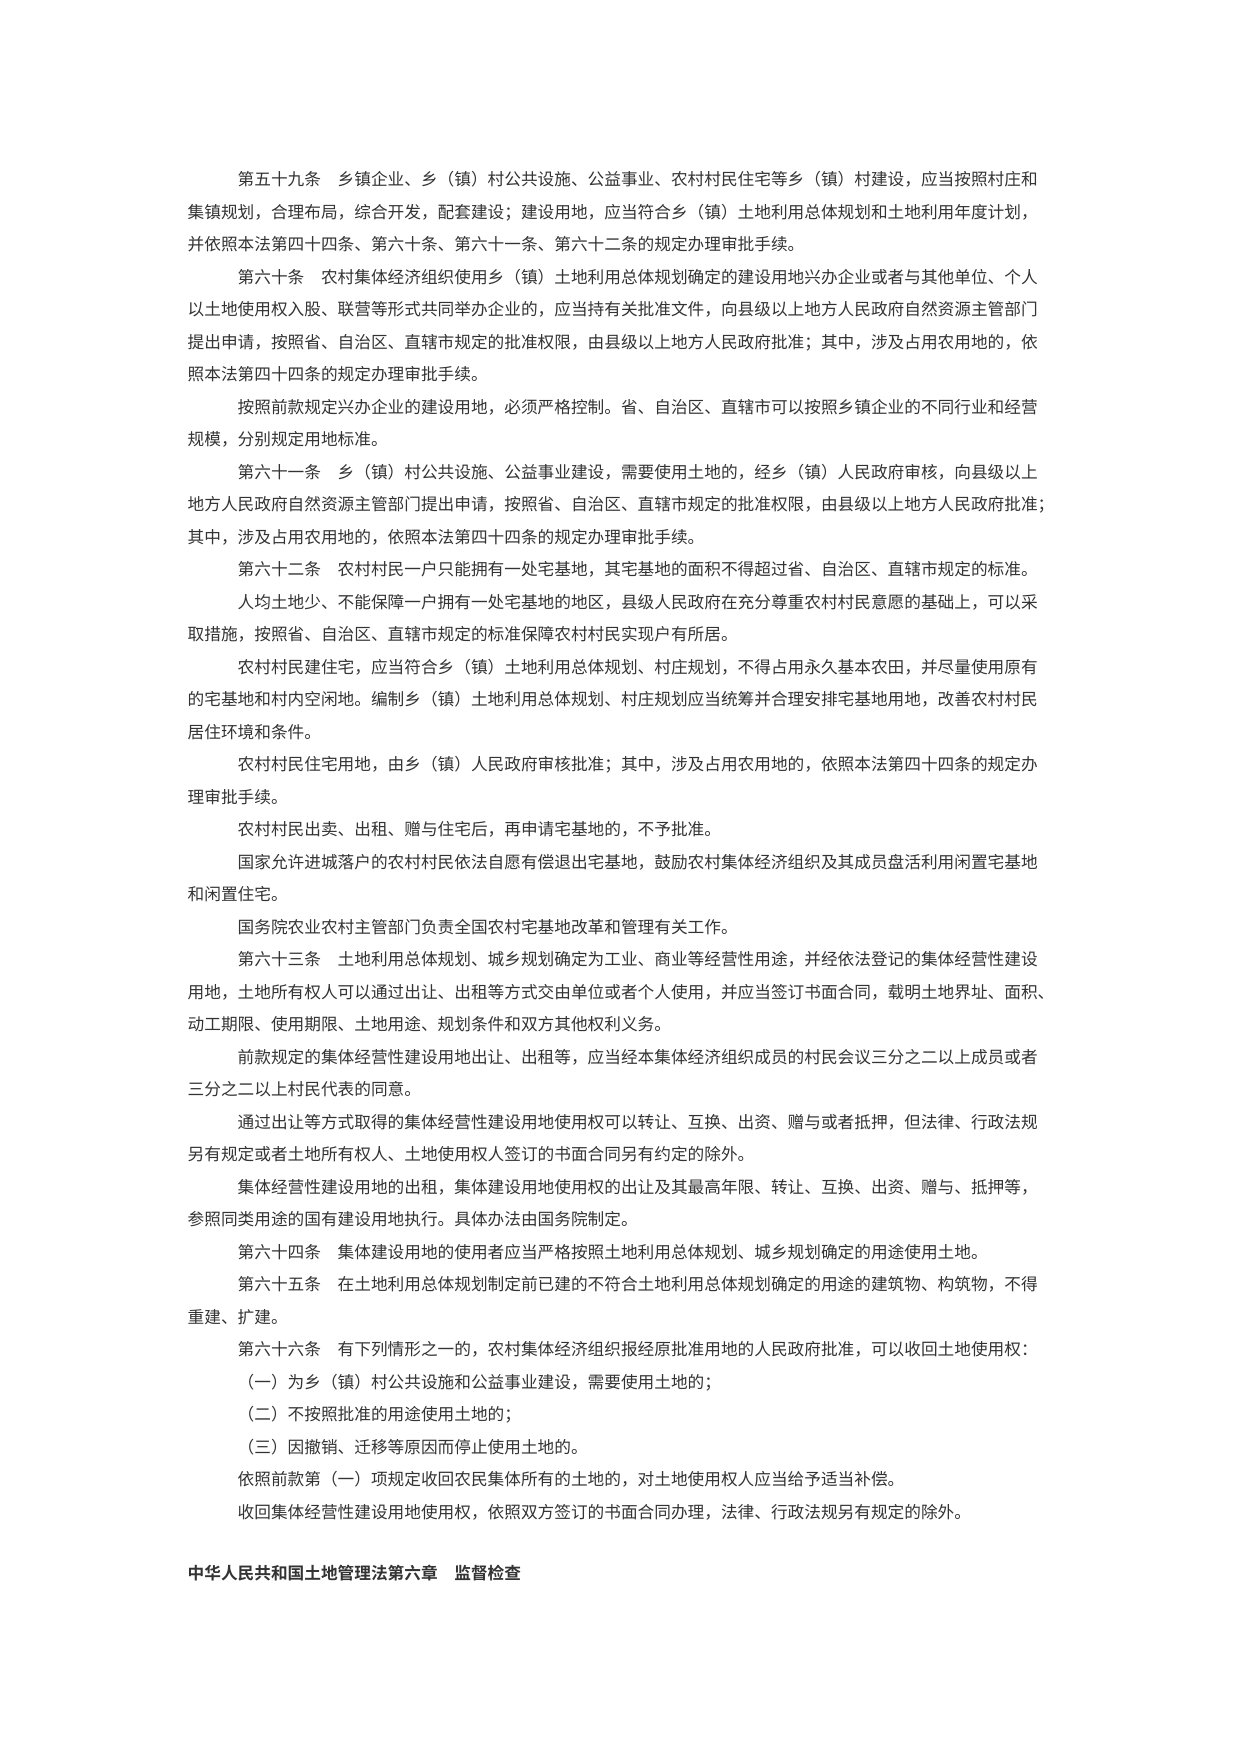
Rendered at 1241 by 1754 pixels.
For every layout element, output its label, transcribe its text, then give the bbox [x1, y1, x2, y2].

text 人均土地少、不能保障一户拥有一处宅基地的地区，县级人民政府在充分尊重农村村民意愿的基础上，可以采取措施，按照省、自治区、直辖市规定的标准保障农村村民实现户有所居。 [187, 584, 1053, 649]
text 国家允许进城落户的农村村民依法自愿有偿退出宅基地，鼓励农村集体经济组织及其成员盘活利用闲置宅基地和闲置住宅。 [187, 844, 1053, 909]
text 第六十条 农村集体经济组织使用乡（镇）土地利用总体规划确定的建设用地兴办企业或者与其他单位、个人以土地使用权入股、联营等形式共同举办企业的，应当持有关批准文件，向县级以上地方人民政府自然资源主管部门提出申请，按照省、自治区、直辖市规定的批准权限，由县级以上地方人民政府批准；其中，涉及占用农用地的，依照本法第四十四条的规定办理审批手续。 [187, 259, 1053, 389]
text 第五十九条 乡镇企业、乡（镇）村公共设施、公益事业、农村村民住宅等乡（镇）村建设，应当按照村庄和集镇规划，合理布局，综合开发，配套建设；建设用地，应当符合乡（镇）土地利用总体规划和土地利用年度计划，并依照本法第四十四条、第六十条、第六十一条、第六十二条的规定办理审批手续。 [187, 162, 1053, 259]
text 农村村民建住宅，应当符合乡（镇）土地利用总体规划、村庄规划，不得占用永久基本农田，并尽量使用原有的宅基地和村内空闲地。编制乡（镇）土地利用总体规划、村庄规划应当统筹并合理安排宅基地用地，改善农村村民居住环境和条件。 [187, 649, 1053, 747]
text （三）因撤销、迁移等原因而停止使用土地的。 [187, 1429, 1053, 1462]
text 前款规定的集体经营性建设用地出让、出租等，应当经本集体经济组织成员的村民会议三分之二以上成员或者三分之二以上村民代表的同意。 [187, 1039, 1053, 1104]
text 第六十四条 集体建设用地的使用者应当严格按照土地利用总体规划、城乡规划确定的用途使用土地。 [187, 1234, 1053, 1267]
text 收回集体经营性建设用地使用权，依照双方签订的书面合同办理，法律、行政法规另有规定的除外。 [187, 1494, 1053, 1527]
text 集体经营性建设用地的出租，集体建设用地使用权的出让及其最高年限、转让、互换、出资、赠与、抵押等，参照同类用途的国有建设用地执行。具体办法由国务院制定。 [187, 1169, 1053, 1234]
text 第六十三条 土地利用总体规划、城乡规划确定为工业、商业等经营性用途，并经依法登记的集体经营性建设用地，土地所有权人可以通过出让、出租等方式交由单位或者个人使用，并应当签订书面合同，载明土地界址、面积、动工期限、使用期限、土地用途、规划条件和双方其他权利义务。 [187, 942, 1053, 1039]
text 第六十五条 在土地利用总体规划制定前已建的不符合土地利用总体规划确定的用途的建筑物、构筑物，不得重建、扩建。 [187, 1267, 1053, 1332]
text 农村村民出卖、出租、赠与住宅后，再申请宅基地的，不予批准。 [187, 812, 1053, 844]
text （二）不按照批准的用途使用土地的； [187, 1397, 1053, 1429]
text 国务院农业农村主管部门负责全国农村宅基地改革和管理有关工作。 [187, 909, 1053, 942]
text 第六十六条 有下列情形之一的，农村集体经济组织报经原批准用地的人民政府批准，可以收回土地使用权： [187, 1332, 1053, 1364]
text 通过出让等方式取得的集体经营性建设用地使用权可以转让、互换、出资、赠与或者抵押，但法律、行政法规另有规定或者土地所有权人、土地使用权人签订的书面合同另有约定的除外。 [187, 1104, 1053, 1169]
text 农村村民住宅用地，由乡（镇）人民政府审核批准；其中，涉及占用农用地的，依照本法第四十四条的规定办理审批手续。 [187, 747, 1053, 812]
text 第六十一条 乡（镇）村公共设施、公益事业建设，需要使用土地的，经乡（镇）人民政府审核，向县级以上地方人民政府自然资源主管部门提出申请，按照省、自治区、直辖市规定的批准权限，由县级以上地方人民政府批准；其中，涉及占用农用地的，依照本法第四十四条的规定办理审批手续。 [187, 454, 1053, 552]
text （一）为乡（镇）村公共设施和公益事业建设，需要使用土地的； [187, 1364, 1053, 1397]
text 依照前款第（一）项规定收回农民集体所有的土地的，对土地使用权人应当给予适当补偿。 [187, 1462, 1053, 1494]
text 第六十二条 农村村民一户只能拥有一处宅基地，其宅基地的面积不得超过省、自治区、直辖市规定的标准。 [187, 552, 1053, 584]
text 按照前款规定兴办企业的建设用地，必须严格控制。省、自治区、直辖市可以按照乡镇企业的不同行业和经营规模，分别规定用地标准。 [187, 389, 1053, 454]
text 中华人民共和国土地管理法第六章 监督检查 [187, 1556, 1053, 1589]
